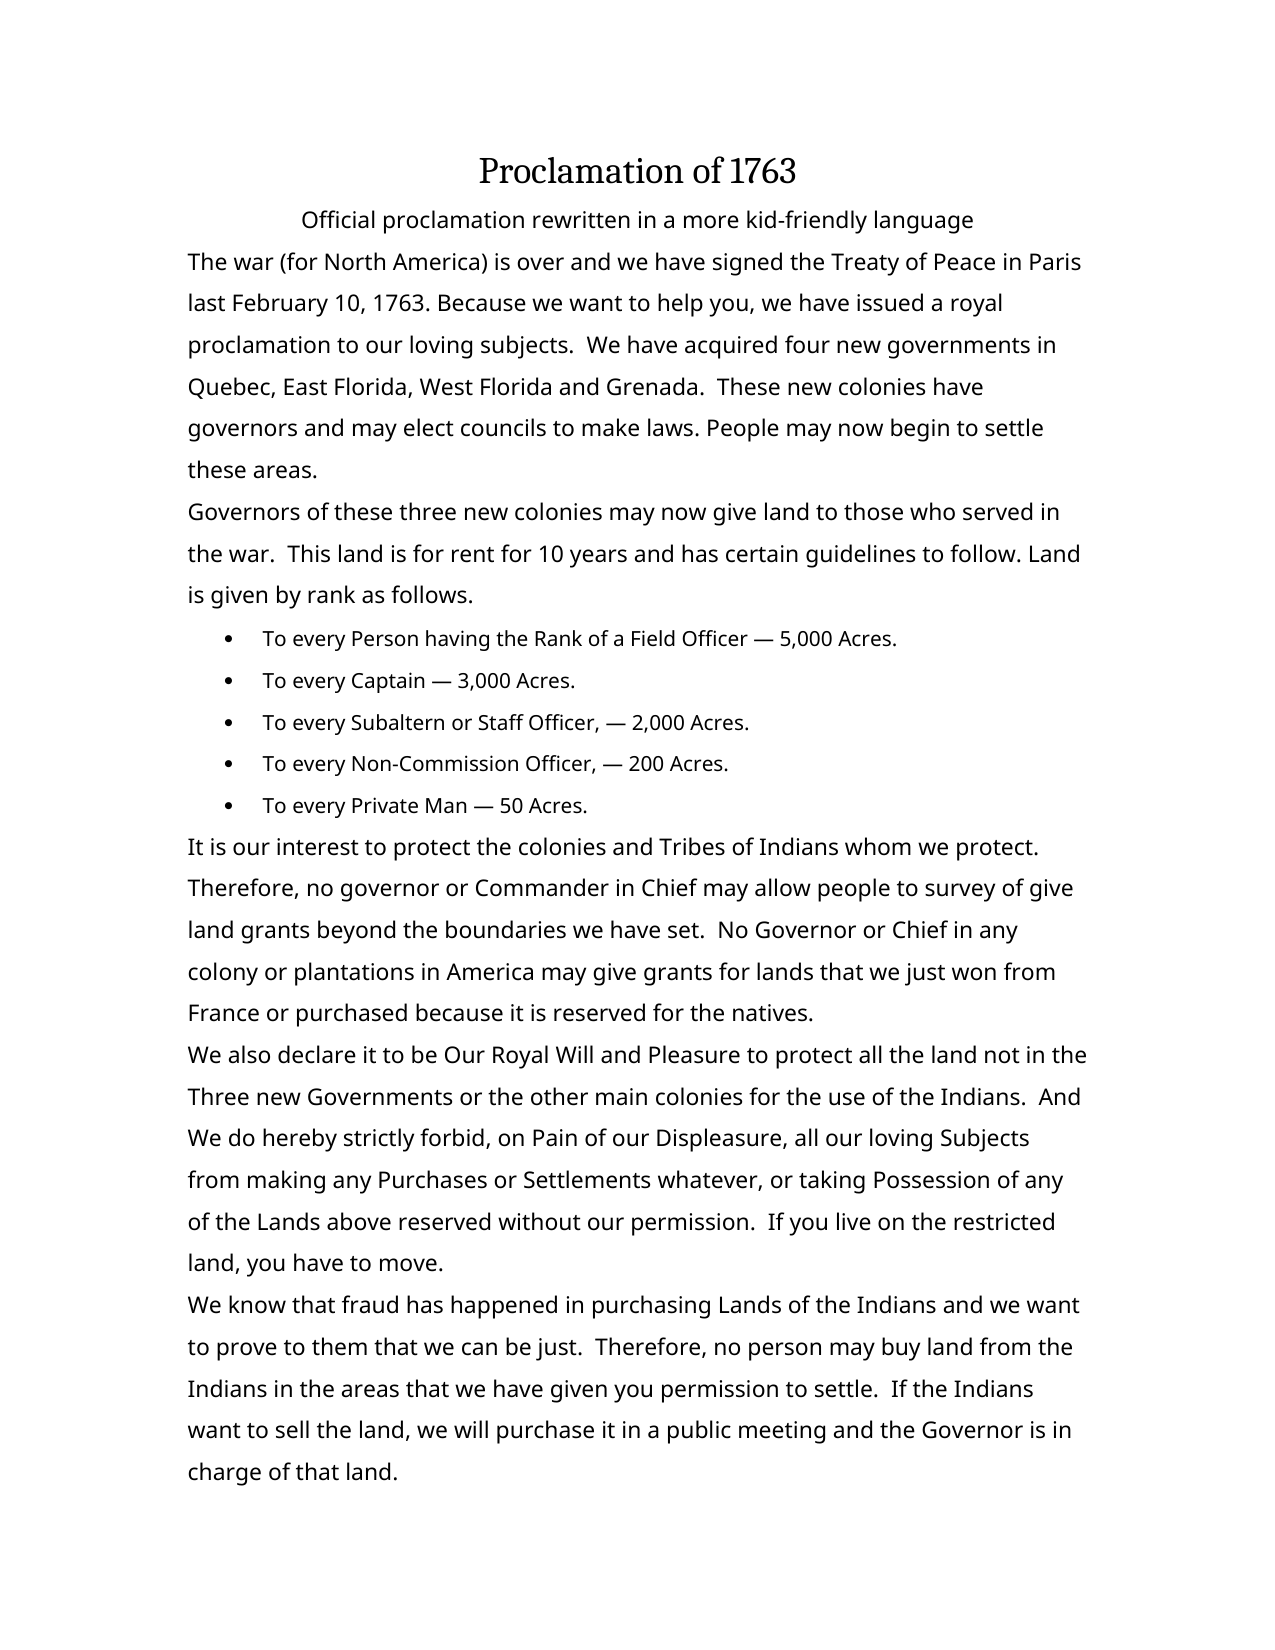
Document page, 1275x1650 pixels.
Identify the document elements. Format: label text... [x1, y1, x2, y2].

text The war (for North America) is over and we have signed the Treaty of Peace in Paris last February 10, 1763. Because we want to help you, we have issued a royal proclamation to our loving subjects. We have acquired four new governments in Quebec, East Florida, West Florida and Grenada. These new colonies have governors and may elect councils to make laws. People may now begin to settle these areas. [187, 235, 1087, 485]
list To every Private Man — 50 Acres. [225, 778, 1087, 820]
list To every Person having the Rank of a Field Officer — 5,000 Acres. [225, 611, 1087, 652]
text Proclamation of 1763 [187, 150, 1087, 193]
list To every Subaltern or Staff Officer, — 2,000 Acres. [225, 694, 1087, 736]
text Official proclamation rewritten in a more kid-friendly language [187, 193, 1087, 235]
text We also declare it to be Our Royal Will and Pleasure to protect all the land not in the Three new Governments or the other main colonies for the use of the Indians. And We do hereby strictly forbid, on Pain of our Displeasure, all our loving Subjects from making any Purchases or Settlements whatever, or taking Possession of any of the Lands above reserved without our permission. If you live on the restricted land, you have to move. [187, 1028, 1087, 1278]
text It is our interest to protect the colonies and Tribes of Indians whom we protect. Therefore, no governor or Commander in Chief may allow people to survey of give land grants beyond the boundaries we have set. No Governor or Chief in any colony or plantations in America may give grants for lands that we just won from France or purchased because it is reserved for the natives. [187, 820, 1087, 1028]
list To every Non-Commission Officer, — 200 Acres. [225, 736, 1087, 778]
text Governors of these three new colonies may now give land to those who served in the war. This land is for rent for 10 years and has certain guidelines to follow. Land is given by rank as follows. [187, 485, 1087, 610]
text We know that fraud has happened in purchasing Lands of the Indians and we want to prove to them that we can be just. Therefore, no person may buy land from the Indians in the areas that we have given you permission to settle. If the Indians want to sell the land, we will purchase it in a public meeting and the Governor is in charge of that land. [187, 1279, 1087, 1487]
list To every Captain — 3,000 Acres. [225, 652, 1087, 694]
